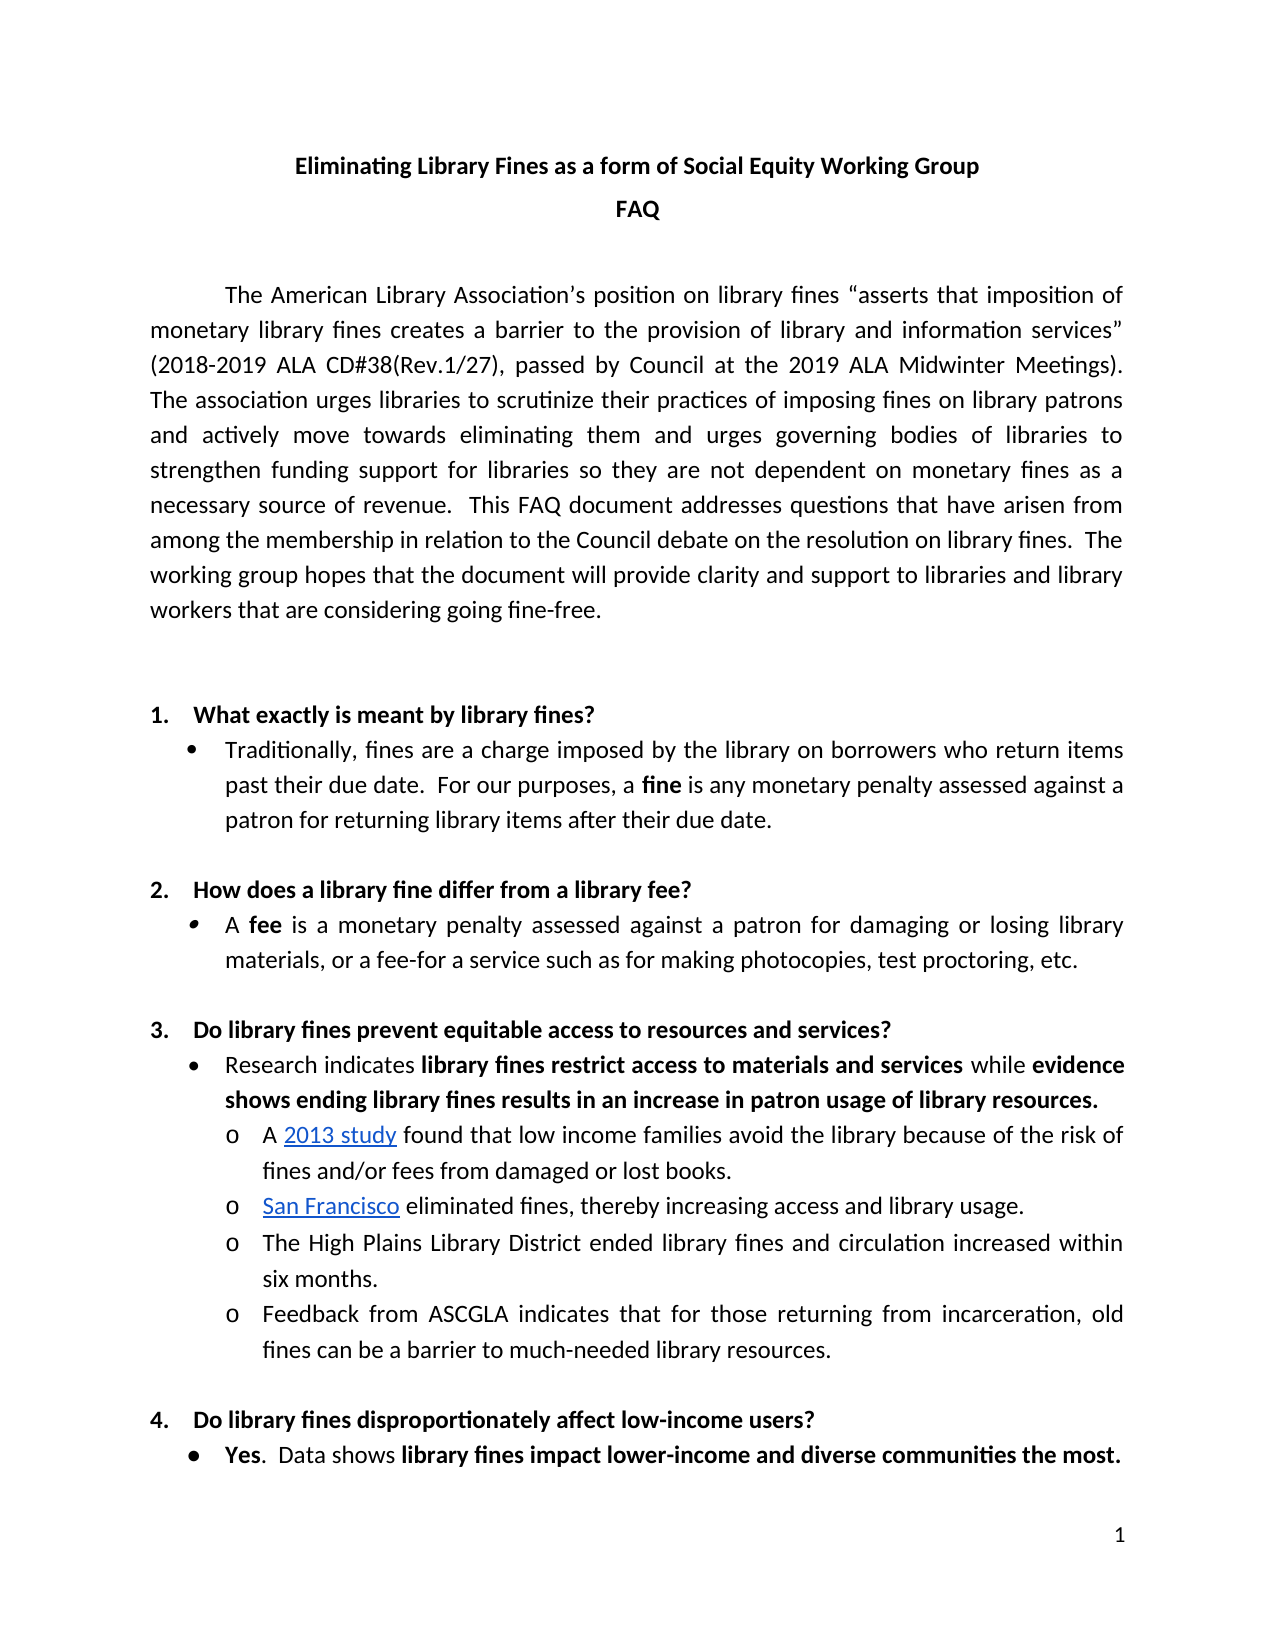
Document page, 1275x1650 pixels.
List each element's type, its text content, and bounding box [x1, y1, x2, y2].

list Do library fines prevent equitable access to resources and services? [150, 1014, 1125, 1044]
list San Francisco eliminated fines, thereby increasing access and library usage. [225, 1190, 1125, 1222]
list What exactly is meant by library fines? [150, 699, 1125, 729]
list Yes. Data shows library fines impact lower-income and diverse communities the most. [187, 1439, 1125, 1470]
list Research indicates library fines restrict access to materials and services while evidence shows ending library fines results in an increase in patron usage of library resources. [187, 1049, 1125, 1114]
list A fee is a monetary penalty assessed against a patron for damaging or losing library materials, or a fee-for a service such as for making photocopies, test proctoring, etc. [187, 909, 1125, 974]
list Do library fines disproportionately affect low-income users? [150, 1404, 1125, 1435]
list Feedback from ASCGLA indicates that for those returning from incarceration, old fines can be a barrier to much-needed library resources. [225, 1298, 1125, 1365]
list A 2013 study found that low income families avoid the library because of the risk of fines and/or fees from damaged or lost books. [225, 1119, 1125, 1186]
list The High Plains Library District ended library fines and circulation increased within six months. [225, 1227, 1125, 1293]
list How does a library fine differ from a library fee? [150, 874, 1125, 904]
text FAQ [150, 193, 1125, 223]
text Eliminating Library Fines as a form of Social Equity Working Group [150, 150, 1125, 181]
text The American Library Association’s position on library fines “asserts that imposition of monetary library fines creates a barrier to the provision of library and information services” (2018-2019 ALA CD#38(Rev.1/27), passed by Council at the 2019 ALA Midwinter Meetings). The association urges libraries to scrutinize their practices of imposing fines on library patrons and actively move towards eliminating them and urges governing bodies of libraries to strengthen funding support for libraries so they are not dependent on monetary fines as a necessary source of revenue. This FAQ document addresses questions that have arisen from among the membership in relation to the Council debate on the resolution on library fines. The working group hopes that the document will provide clarity and support to libraries and library workers that are considering going fine-free. [150, 279, 1125, 624]
list Traditionally, fines are a charge imposed by the library on borrowers who return items past their due date. For our purposes, a fine is any monetary penalty assessed against a patron for returning library items after their due date. [187, 734, 1125, 834]
